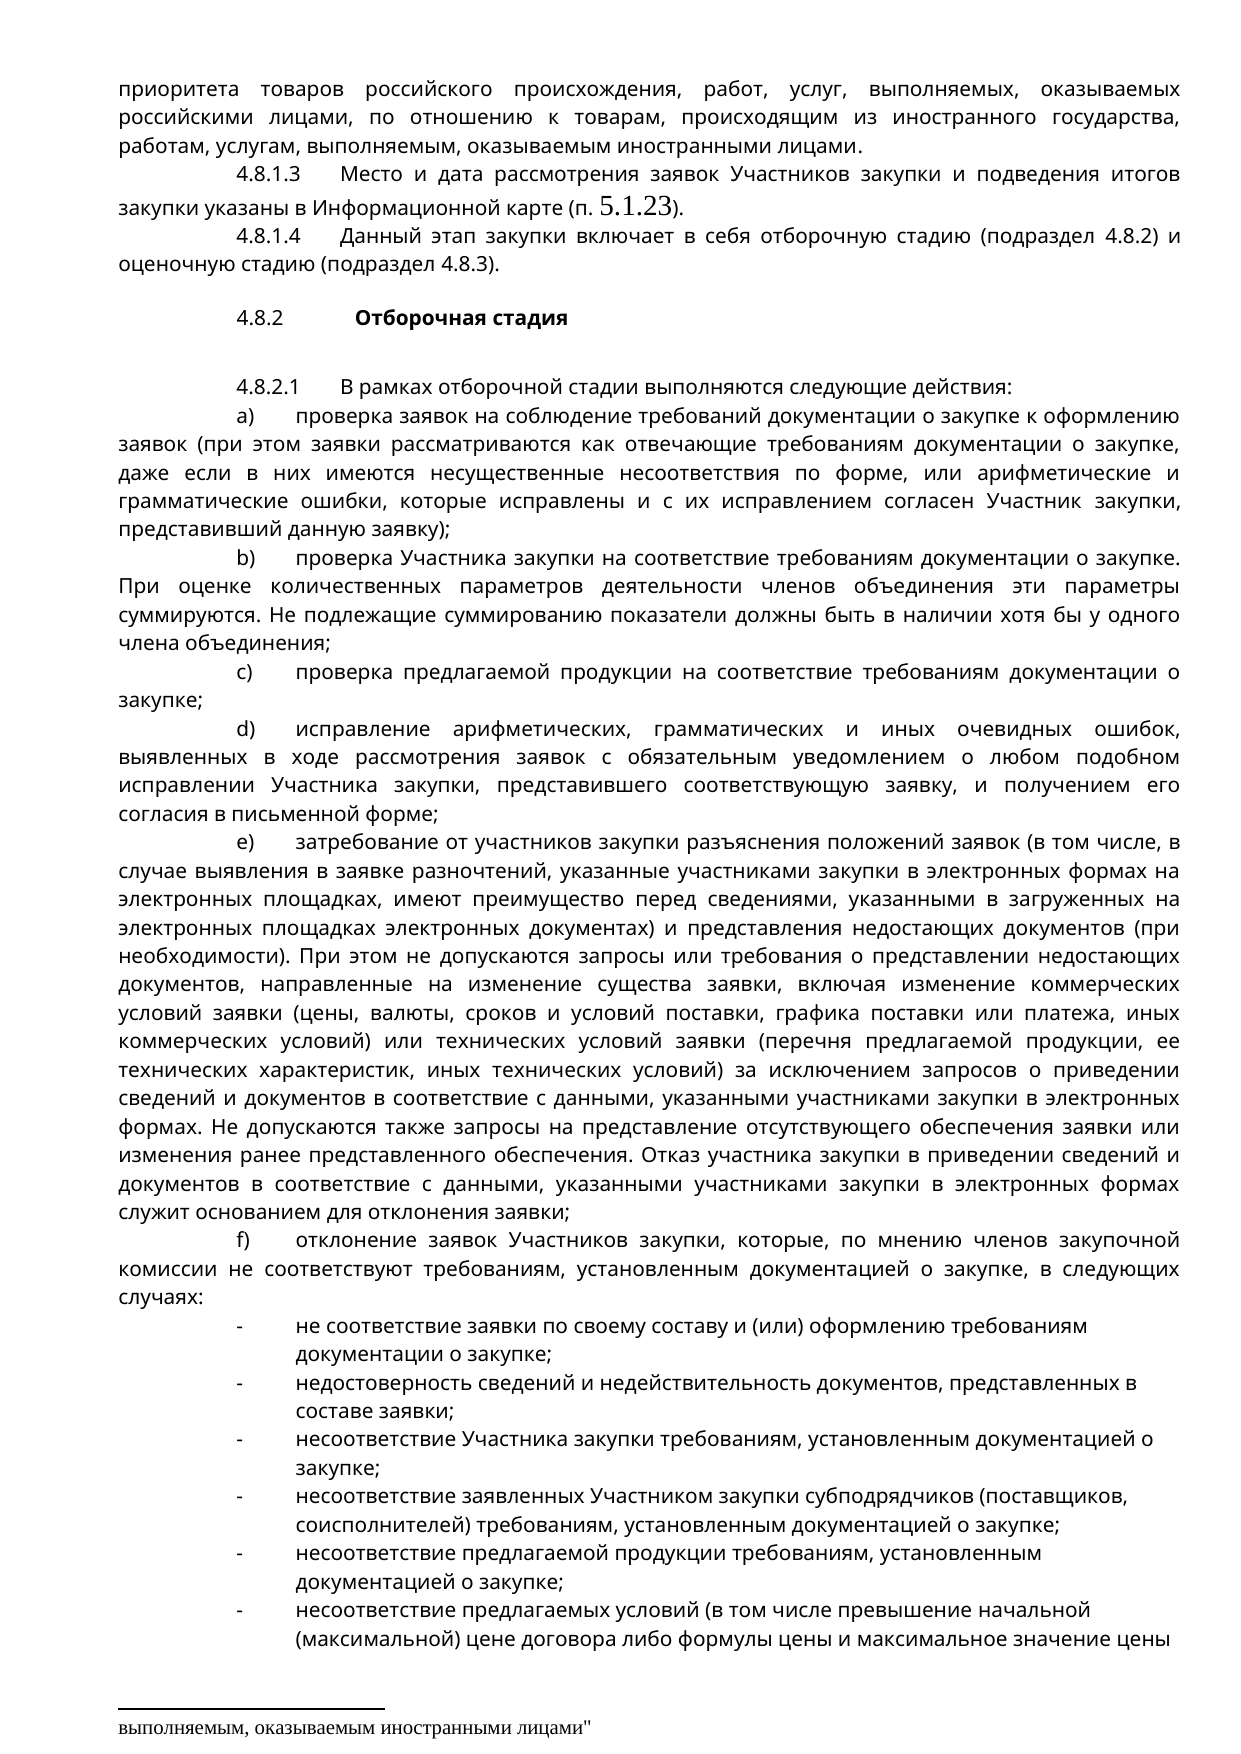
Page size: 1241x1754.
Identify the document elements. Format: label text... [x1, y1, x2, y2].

list несоответствие заявленных Участником закупки субподрядчиков (поставщиков, соисполнителей) требованиям, установленным документацией о закупке; [236, 1481, 1181, 1538]
list не соответствие заявки по своему составу и (или) оформлению требованиям документации о закупке; [236, 1311, 1181, 1368]
list затребование от участников закупки разъяснения положений заявок (в том числе, в случае выявления в заявке разночтений, указанные участниками закупки в электронных формах на электронных площадках, имеют преимущество перед сведениями, указанными в загруженных на электронных площадках электронных документах) и представления недостающих документов (при необходимости). При этом не допускаются запросы или требования о представлении недостающих документов, направленные на изменение существа заявки, включая изменение коммерческих условий заявки (цены, валюты, сроков и условий поставки, графика поставки или платежа, иных коммерческих условий) или технических условий заявки (перечня предлагаемой продукции, ее технических характеристик, иных технических условий) за исключением запросов о приведении сведений и документов в соответствие с данными, указанными участниками закупки в электронных формах. Не допускаются также запросы на представление отсутствующего обеспечения заявки или изменения ранее представленного обеспечения. Отказ участника закупки в приведении сведений и документов в соответствие с данными, указанными участниками закупки в электронных формах служит основанием для отклонения заявки; [118, 827, 1181, 1226]
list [118, 74, 1181, 159]
list несоответствие Участника закупки требованиям, установленным документацией о закупке; [236, 1424, 1181, 1481]
list проверка Участника закупки на соответствие требованиям документации о закупке. При оценке количественных параметров деятельности членов объединения эти параметры суммируются. Не подлежащие суммированию показатели должны быть в наличии хотя бы у одного члена объединения; [118, 543, 1181, 657]
list проверка заявок на соблюдение требований документации о закупке к оформлению заявок (при этом заявки рассматриваются как отвечающие требованиям документации о закупке, даже если в них имеются несущественные несоответствия по форме, или арифметические и грамматические ошибки, которые исправлены и с их исправлением согласен Участник закупки, представивший данную заявку); [118, 401, 1181, 543]
list В рамках отборочной стадии выполняются следующие действия: [118, 372, 1181, 401]
list Место и дата рассмотрения заявок Участников закупки и подведения итогов закупки указаны в Информационной карте (п. 5.1.23). [118, 159, 1181, 221]
list Данный этап закупки включает в себя отборочную стадию (подраздел 4.8.2) и оценочную стадию (подраздел 4.8.3). [118, 221, 1181, 278]
list недостоверность сведений и недействительность документов, представленных в составе заявки; [236, 1368, 1181, 1424]
list Отборочная стадия [236, 303, 1181, 331]
list проверка предлагаемой продукции на соответствие требованиям документации о закупке; [118, 657, 1181, 714]
list несоответствие предлагаемой продукции требованиям, установленным документацией о закупке; [236, 1538, 1181, 1595]
list исправление арифметических, грамматических и иных очевидных ошибок, выявленных в ходе рассмотрения заявок с обязательным уведомлением о любом подобном исправлении Участника закупки, представившего соответствующую заявку, и получением его согласия в письменной форме; [118, 714, 1181, 827]
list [236, 1595, 1181, 1652]
list отклонение заявок Участников закупки, которые, по мнению членов закупочной комиссии не соответствуют требованиям, установленным документацией о закупке, в следующих случаях: [118, 1226, 1181, 1311]
